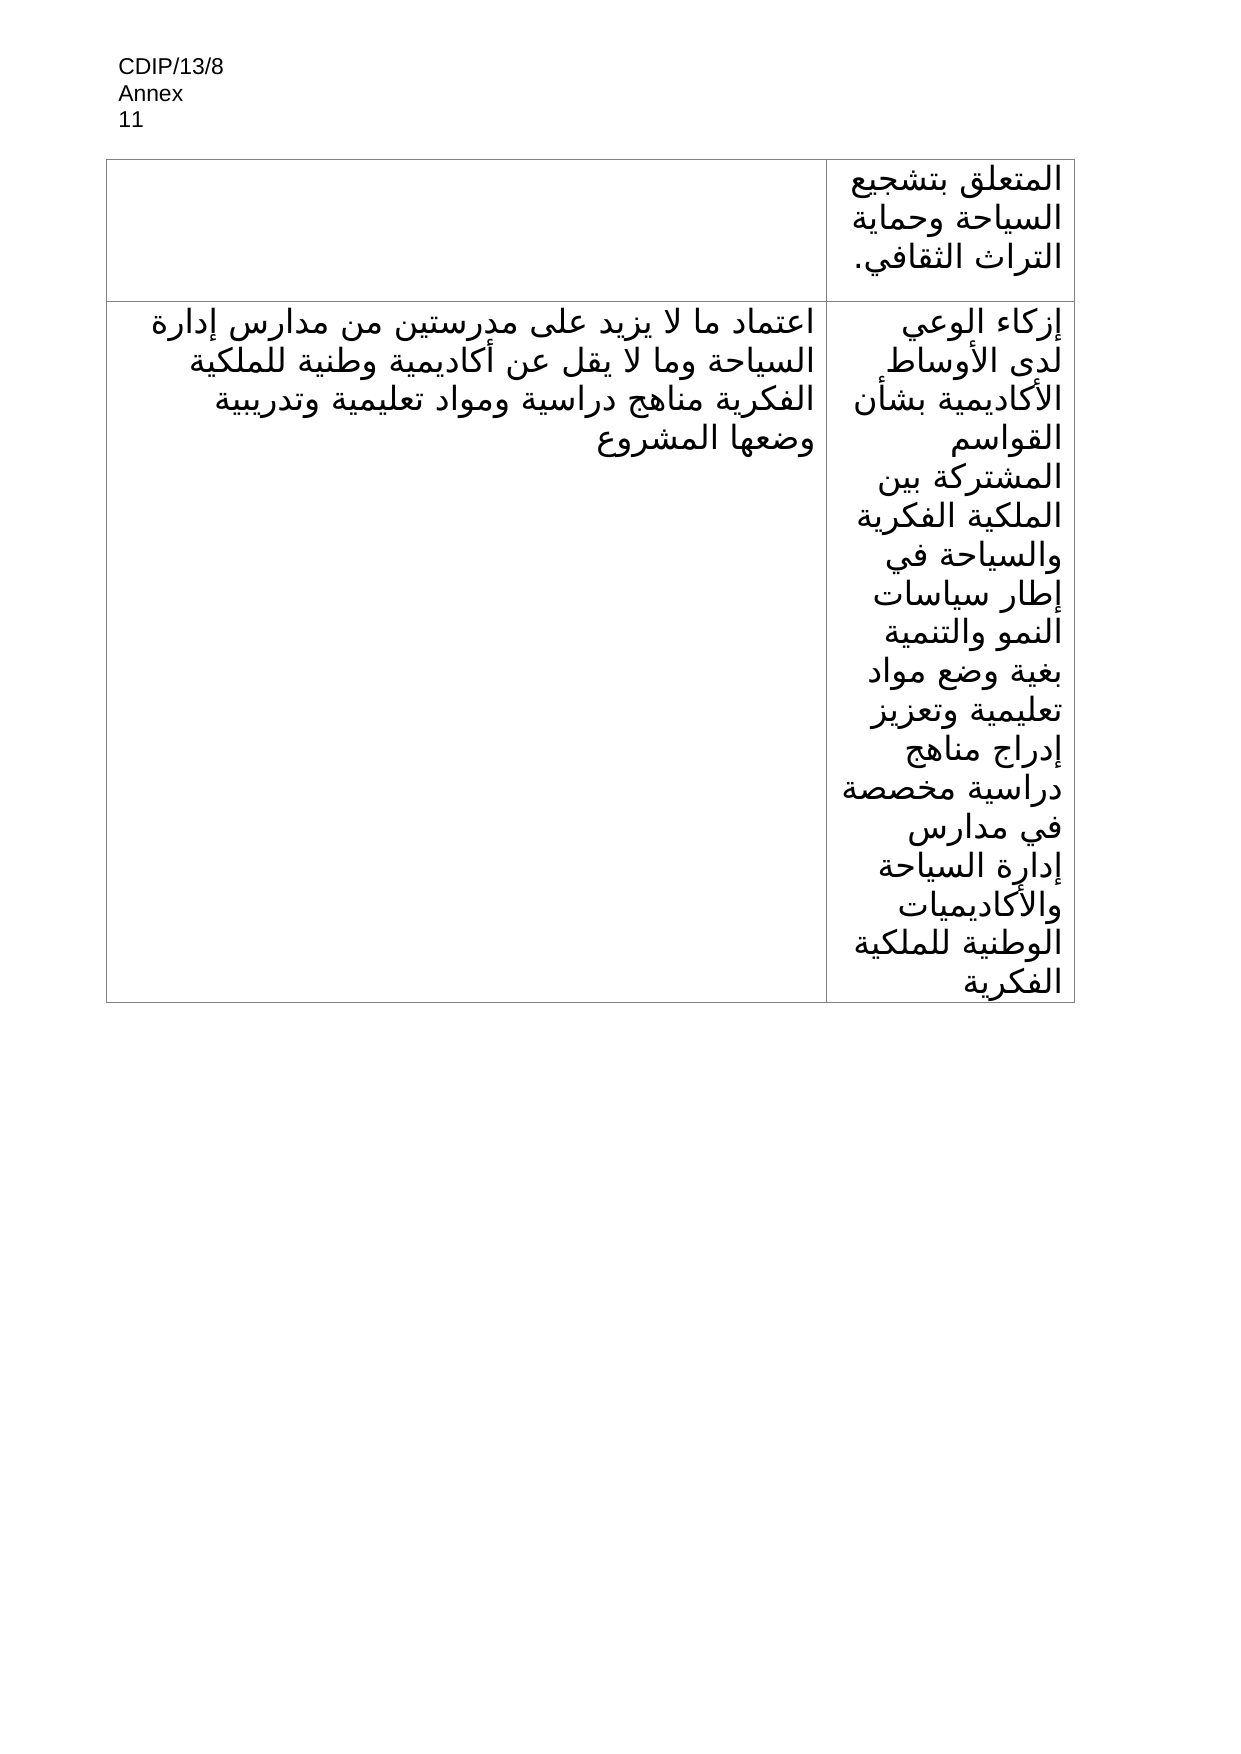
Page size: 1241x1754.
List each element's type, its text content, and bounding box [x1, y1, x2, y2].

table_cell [827, 160, 1074, 301]
table_cell اعتماد ما لا يزيد على مدرستين من مدارس إدارة السياحة وما لا يقل عن أكاديمية وطنية للملكية الفكرية مناهج دراسية ومواد تعليمية وتدريبية وضعها المشروع [107, 302, 826, 1002]
table_cell إزكاء الوعي لدى الأوساط الأكاديمية بشأن القواسم المشتركة بين الملكية الفكرية والسياحة في إطار سياسات النمو والتنمية بغية وضع مواد تعليمية وتعزيز إدراج مناهج دراسية مخصصة في مدارس إدارة السياحة والأكاديميات الوطنية للملكية الفكرية [827, 302, 1074, 1002]
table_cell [107, 160, 826, 301]
